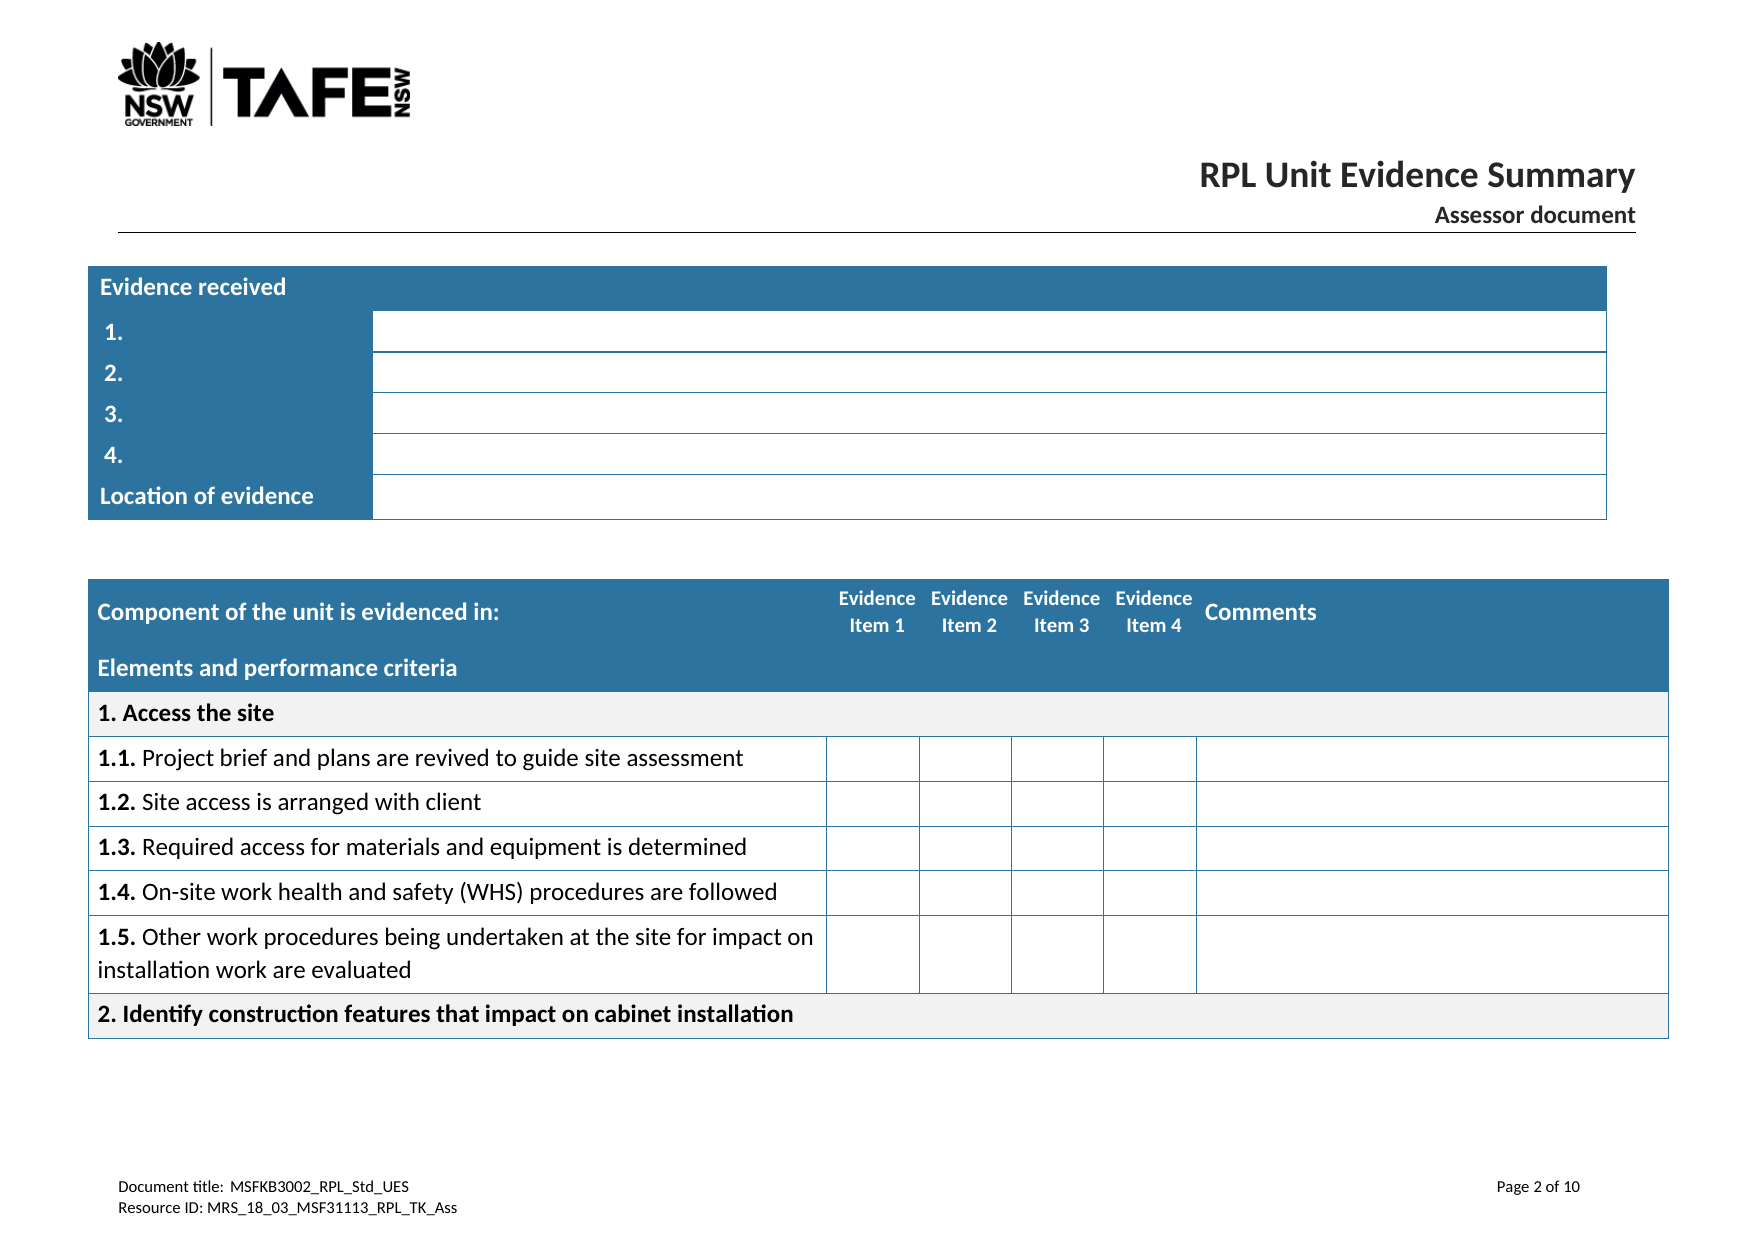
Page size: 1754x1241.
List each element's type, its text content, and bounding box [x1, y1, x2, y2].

table_cell [1104, 827, 1196, 870]
table_cell [827, 827, 919, 870]
table_cell [920, 871, 1011, 915]
table_cell [1104, 916, 1196, 993]
table_header Evidence Item 4 [1104, 580, 1196, 646]
table_cell [89, 311, 372, 351]
table_header Evidence Item 1 [827, 580, 919, 646]
table_cell [373, 434, 1606, 474]
table_cell [920, 827, 1011, 870]
table_cell 1.3. Required access for materials and equipment is determined [89, 827, 826, 870]
table_cell [89, 434, 372, 474]
table_header Evidence Item 2 [920, 580, 1011, 646]
table_cell Evidence received [89, 267, 1606, 310]
table_cell [827, 737, 919, 781]
table_cell [1012, 827, 1103, 870]
table_header Comments [1197, 580, 1668, 646]
table_cell 1.5. Other work procedures being undertaken at the site for impact on installation work are evaluated [89, 916, 826, 993]
table_cell [827, 871, 919, 915]
table_cell [920, 916, 1011, 993]
table_cell 2. Identify construction features that impact on cabinet installation [89, 994, 1668, 1038]
picture [118, 42, 410, 126]
table_cell [827, 782, 919, 826]
table_cell [1012, 916, 1103, 993]
table_cell [1012, 737, 1103, 781]
table_cell 1.1. Project brief and plans are revived to guide site assessment [89, 737, 826, 781]
table_cell 1.4. On-site work health and safety (WHS) procedures are followed [89, 871, 826, 915]
table_cell [373, 393, 1606, 433]
table_cell [1197, 737, 1668, 781]
table_cell Location of evidence [89, 475, 372, 519]
table_cell [1104, 871, 1196, 915]
table_cell [1104, 737, 1196, 781]
table_cell [920, 782, 1011, 826]
table_cell [1012, 871, 1103, 915]
table_cell [1197, 871, 1668, 915]
table_header Component of the unit is evidenced in: [89, 580, 826, 646]
table_cell [89, 353, 372, 392]
table_cell 1. Access the site [89, 692, 1668, 736]
table_cell [827, 916, 919, 993]
table_cell [89, 393, 372, 433]
table_cell [373, 311, 1606, 351]
table_cell [920, 737, 1011, 781]
table_cell [373, 353, 1606, 392]
table_header Evidence Item 3 [1012, 580, 1103, 646]
table_cell [1197, 782, 1668, 826]
table_cell [1104, 782, 1196, 826]
table_cell [373, 475, 1606, 519]
table_cell Elements and performance criteria [89, 648, 1668, 691]
table_cell 1.2. Site access is arranged with client [89, 782, 826, 826]
table_cell [1197, 827, 1668, 870]
table_cell [1197, 916, 1668, 993]
table_cell [1012, 782, 1103, 826]
